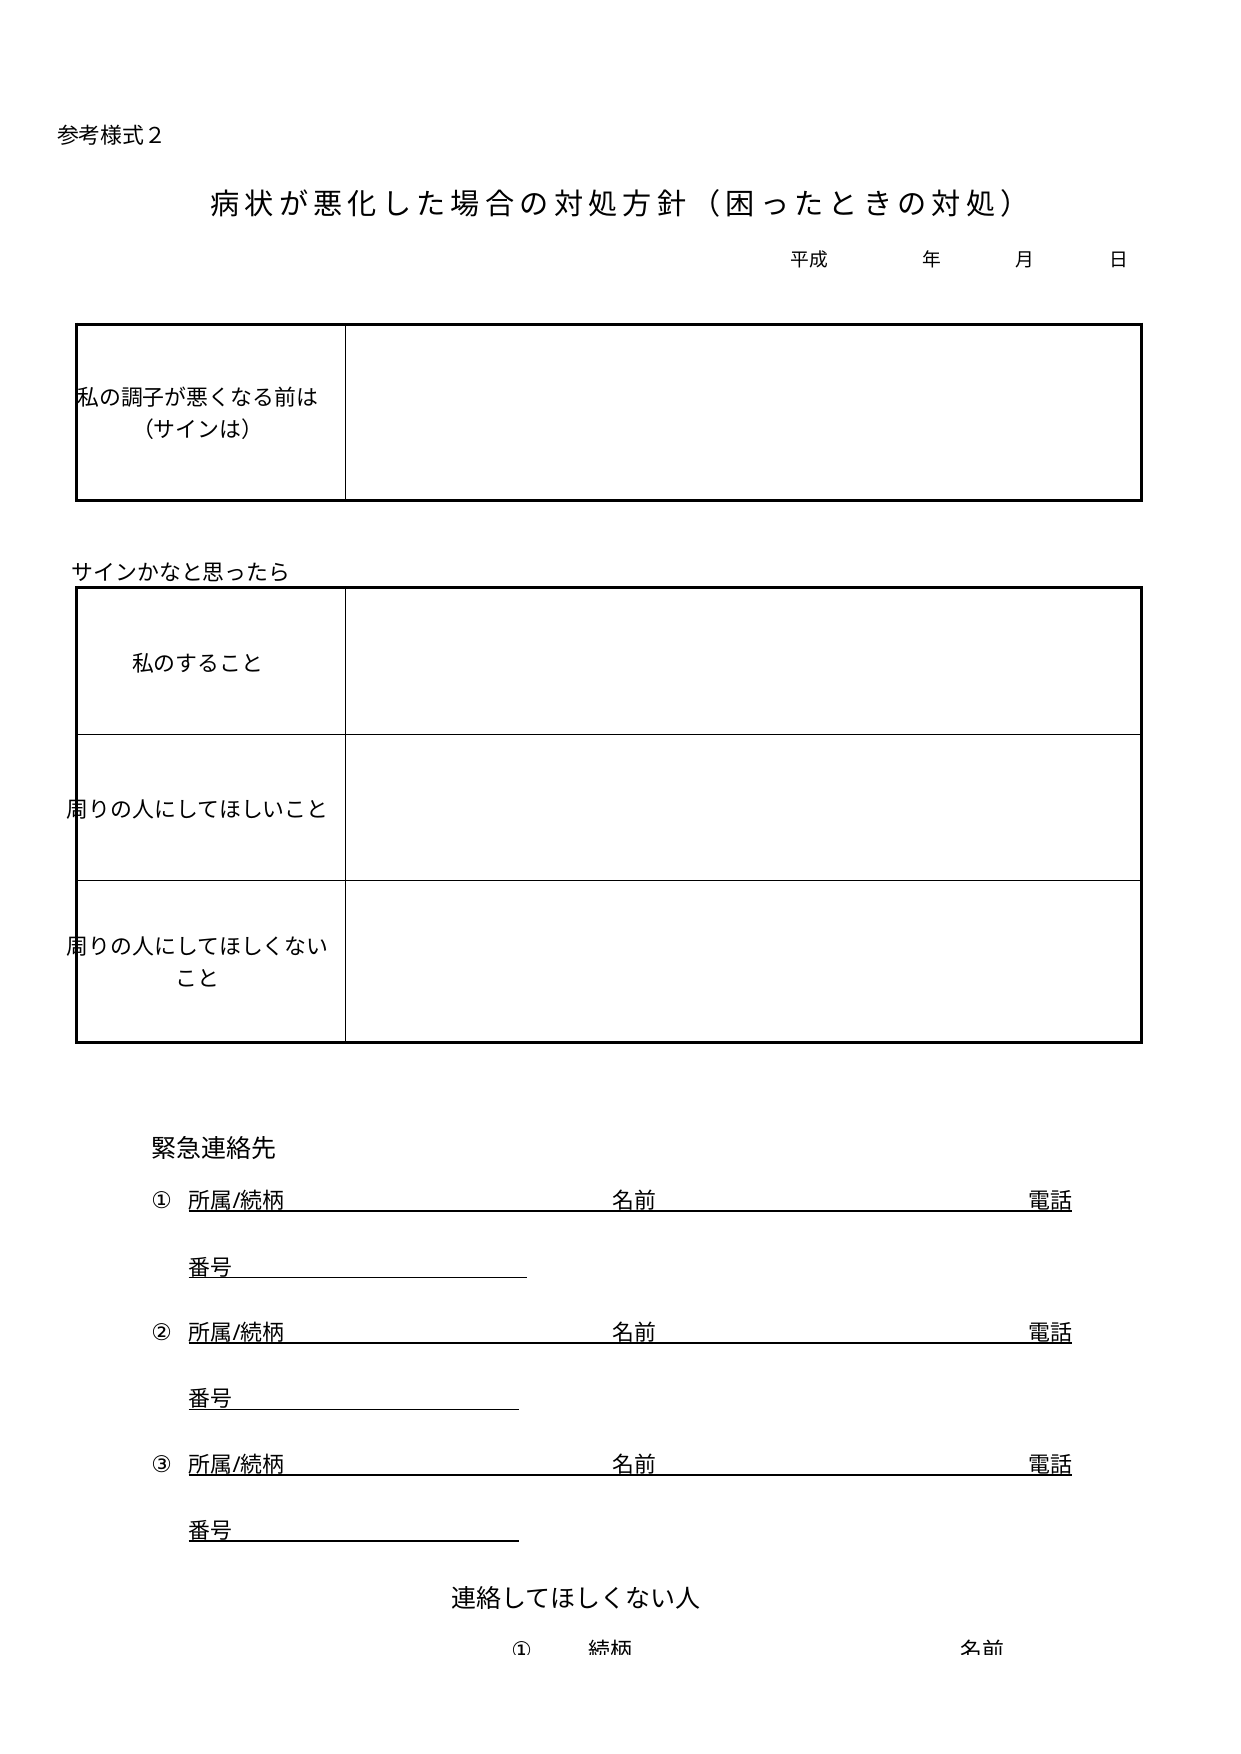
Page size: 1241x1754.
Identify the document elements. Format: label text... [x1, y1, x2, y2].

text 病状が悪化した場合の対処方針（困ったときの対処） [112, 164, 1128, 239]
text 平成 年 月 日 [112, 239, 1128, 277]
